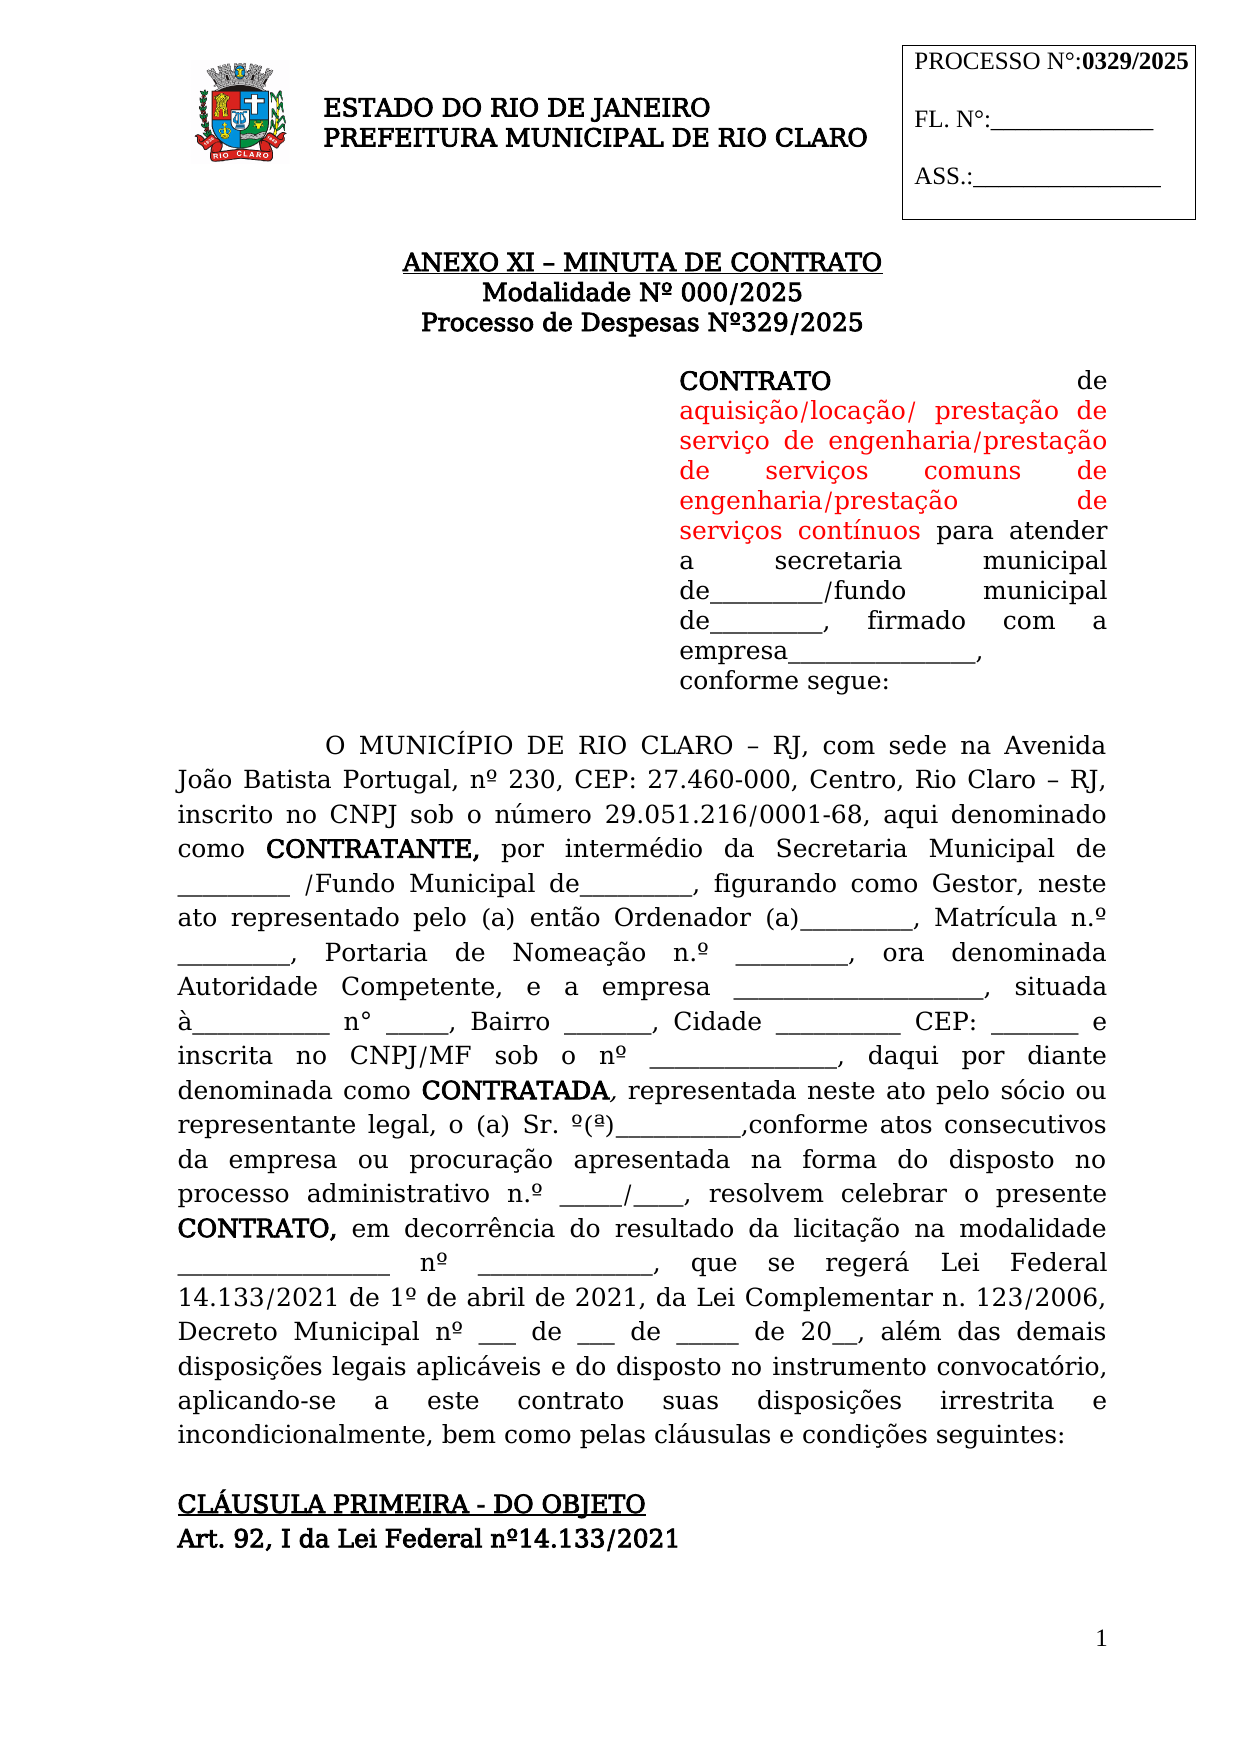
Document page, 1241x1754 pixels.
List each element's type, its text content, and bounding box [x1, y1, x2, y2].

text O MUNICÍPIO DE RIO CLARO – RJ, com sede na Avenida João Batista Portugal, nº 230, CEP: 27.460-000, Centro, Rio Claro – RJ, inscrito no CNPJ sob o número 29.051.216/0001-68, aqui denominado como CONTRATANTE, por intermédio da Secretaria Municipal de _________ /Fundo Municipal de_________, figurando como Gestor, neste ato representado pelo (a) então Ordenador (a)_________, Matrícula n.º _________, Portaria de Nomeação n.º _________, ora denominada Autoridade Competente, e a empresa ____________________, situada à___________ n° _____, Bairro _______, Cidade __________ CEP: _______ e inscrita no CNPJ/MF sob o nº _______________, daqui por diante denominada como CONTRATADA, representada neste ato pelo sócio ou representante legal, o (a) Sr. º(ª)__________,conforme atos consecutivos da empresa ou procuração apresentada na forma do disposto no processo administrativo n.º _____/____, resolvem celebrar o presente Contrato, em decorrência do resultado da licitação na modalidade _________________ nº ______________, que se regerá Lei Federal 14.133/2021 de 1º de abril de 2021, da Lei Complementar n. 123/2006, Decreto Municipal nº ___ de ___ de _____ de 20__, além das demais disposições legais aplicáveis e do disposto no instrumento convocatório, aplicando-se a este contrato suas disposições irrestrita e incondicionalmente, bem como pelas cláusulas e condições seguintes: [177, 729, 1107, 1449]
list Processo de Despesas Nº329/2025 [177, 306, 1107, 336]
text CONTRATO de aquisição/locação/ prestação de serviço de engenharia/prestação de serviços comuns de engenharia/prestação de serviços contínuos para atender a secretaria municipal de_________/fundo municipal de_________, firmado com a empresa_______________, conforme segue: [679, 365, 1107, 695]
text Art. 92, I da Lei Federal nº14.133/2021 [177, 1522, 1107, 1552]
picture [190, 60, 290, 165]
list Modalidade Nº 000/2025 [177, 276, 1107, 306]
subtitle ANEXO XI – MINUTA DE CONTRATO [177, 246, 1107, 276]
text CLÁUSULA PRIMEIRA - DO OBJETO [177, 1488, 1107, 1518]
